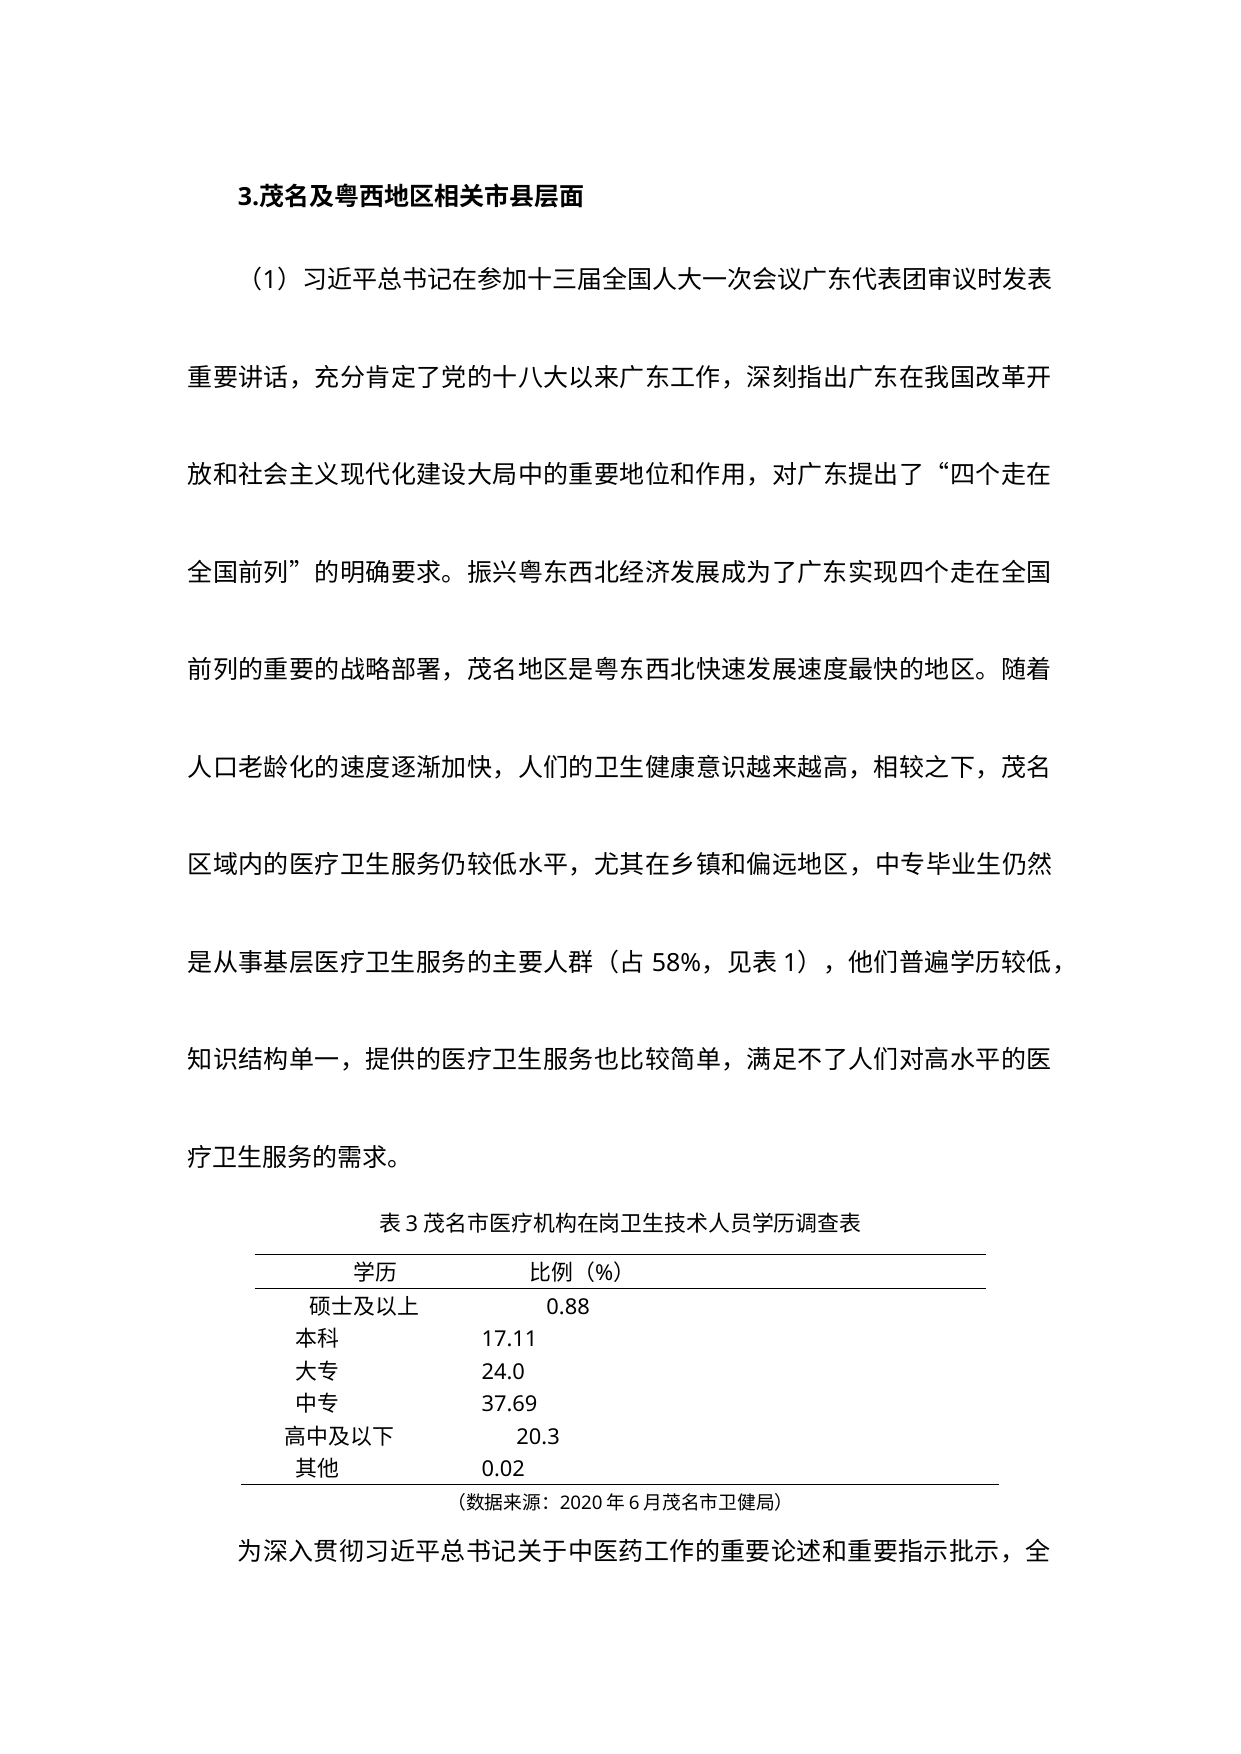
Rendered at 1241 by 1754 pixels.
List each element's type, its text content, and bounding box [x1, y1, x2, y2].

text 其他 0.02 [187, 1451, 1053, 1484]
text 3.茂名及粤西地区相关市县层面 [187, 162, 1053, 227]
table_header 学历 比例（%） [255, 1255, 986, 1288]
text 高中及以下 20.3 [187, 1419, 1053, 1451]
text 中专 37.69 [187, 1386, 1053, 1419]
table_header （数据来源：2020年6月茂名市卫健局） [241, 1485, 999, 1517]
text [187, 1517, 1053, 1582]
text 表3 茂名市医疗机构在岗卫生技术人员学历调查表 [187, 1206, 1053, 1238]
text 本科 17.11 [187, 1321, 1053, 1354]
table_cell 硕士及以上 0.88 [255, 1289, 986, 1321]
text 大专 24.0 [187, 1354, 1053, 1386]
text （1）习近平总书记在参加十三届全国人大一次会议广东代表团审议时发表重要讲话，充分肯定了党的十八大以来广东工作，深刻指出广东在我国改革开放和社会主义现代化建设大局中的重要地位和作用，对广东提出了“四个走在全国前列”的明确要求。振兴粤东西北经济发展成为了广东实现四个走在全国前列的重要的战略部署，茂名地区是粤东西北快速发展速度最快的地区。随着人口老龄化的速度逐渐加快，人们的卫生健康意识越来越高，相较之下，茂名区域内的医疗卫生服务仍较低水平，尤其在乡镇和偏远地区，中专毕业生仍然是从事基层医疗卫生服务的主要人群（占58%，见表1），他们普遍学历较低，知识结构单一，提供的医疗卫生服务也比较简单，满足不了人们对高水平的医疗卫生服务的需求。 [187, 245, 1053, 1188]
